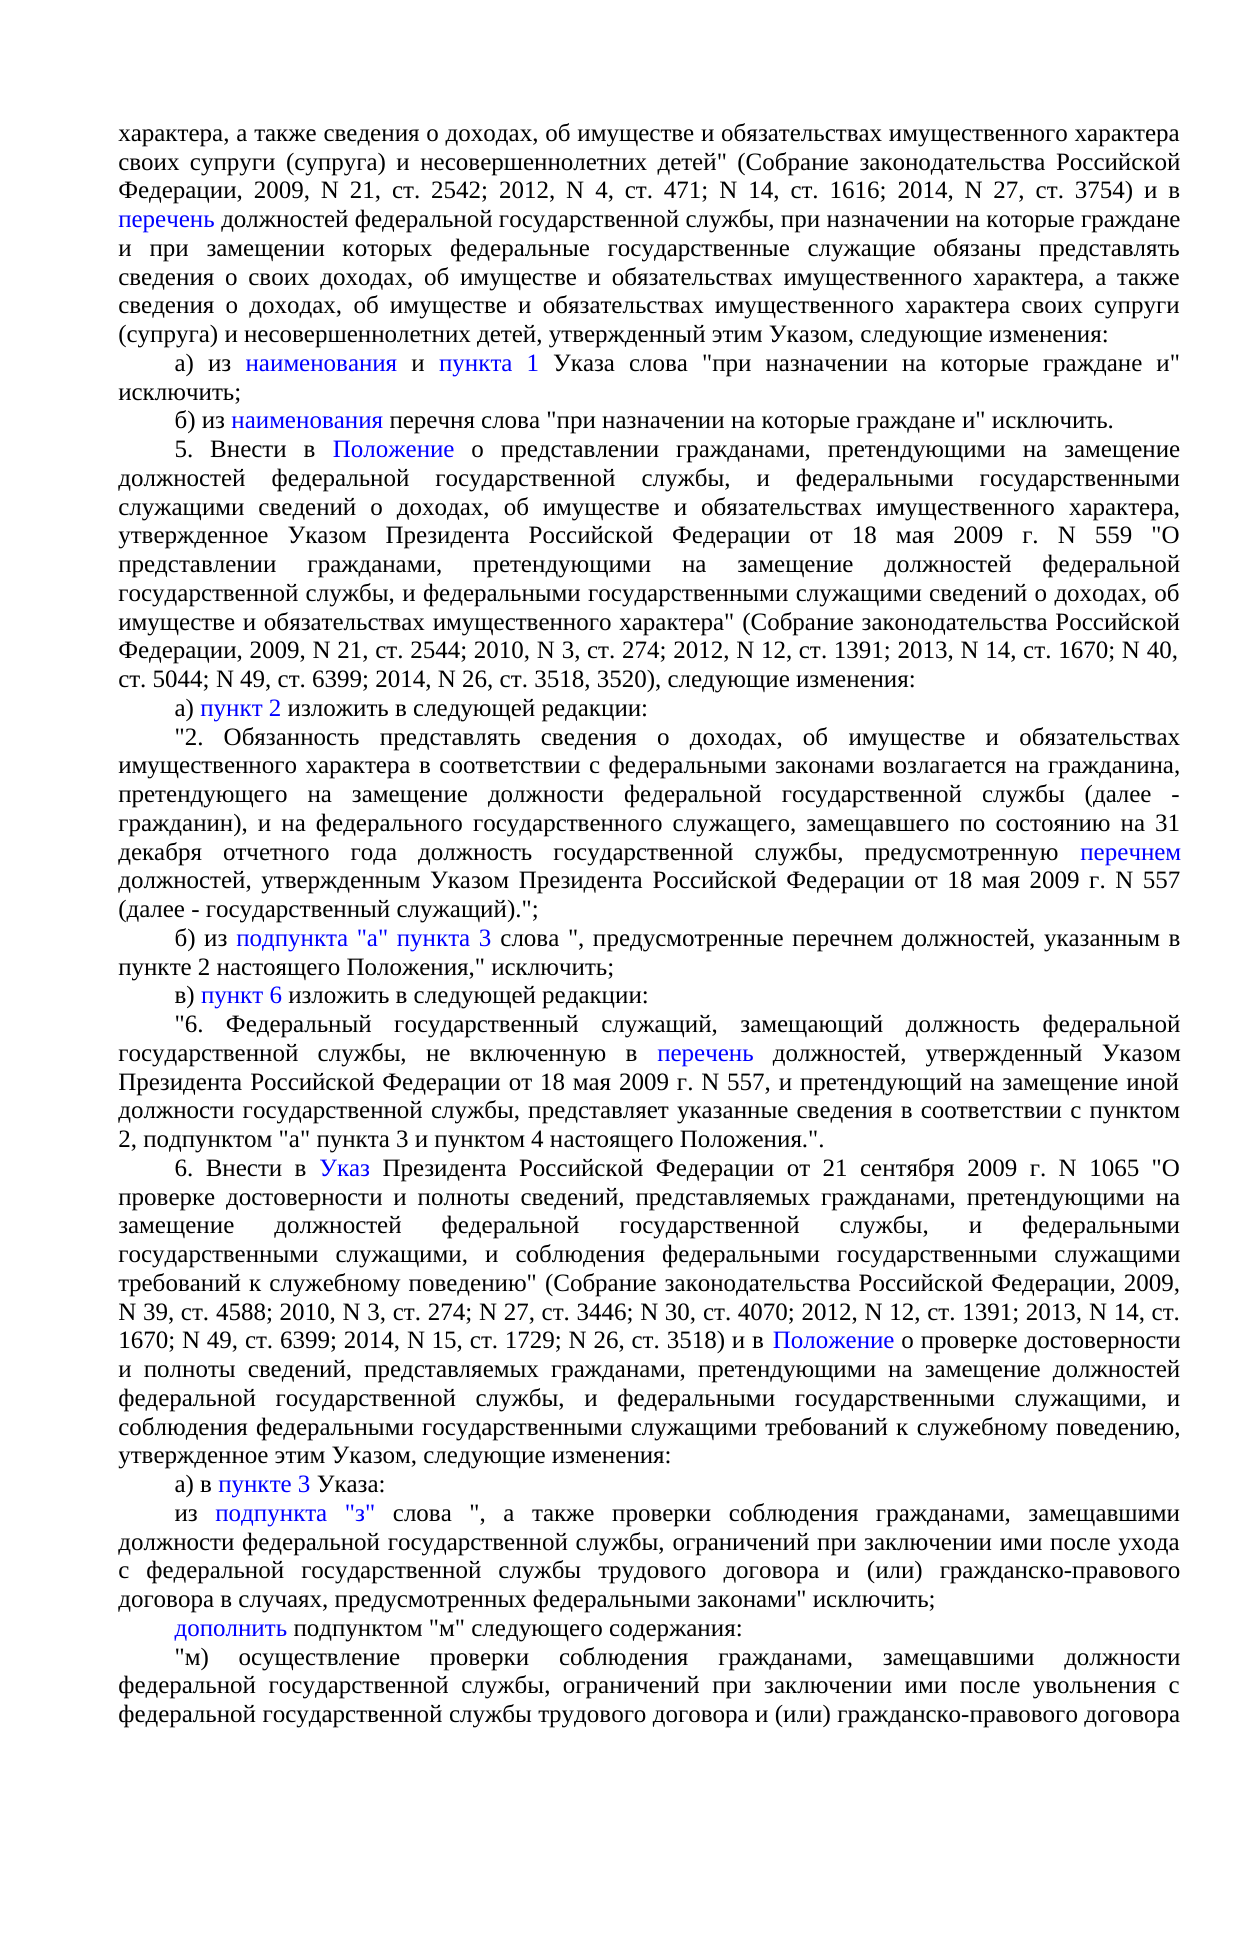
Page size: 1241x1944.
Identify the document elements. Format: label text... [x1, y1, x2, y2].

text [118, 118, 1181, 348]
text дополнить подпунктом "м" следующего содержания: [118, 1613, 1181, 1642]
text 5. Внести в Положение о представлении гражданами, претендующими на замещение должностей федеральной государственной службы, и федеральными государственными служащими сведений о доходах, об имуществе и обязательствах имущественного характера, утвержденное Указом Президента Российской Федерации от 18 мая 2009 г. N 559 "О представлении гражданами, претендующими на замещение должностей федеральной государственной службы, и федеральными государственными служащими сведений о доходах, об имуществе и обязательствах имущественного характера" (Собрание законодательства Российской Федерации, 2009, N 21, ст. 2544; 2010, N 3, ст. 274; 2012, N 12, ст. 1391; 2013, N 14, ст. 1670; N 40, ст. 5044; N 49, ст. 6399; 2014, N 26, ст. 3518, 3520), следующие изменения: [118, 434, 1181, 693]
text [118, 1642, 1181, 1728]
text а) из наименования и пункта 1 Указа слова "при назначении на которые граждане и" исключить; [118, 348, 1181, 406]
text б) из подпункта "а" пункта 3 слова ", предусмотренные перечнем должностей, указанным в пункте 2 настоящего Положения," исключить; [118, 923, 1181, 981]
text 6. Внести в Указ Президента Российской Федерации от 21 сентября 2009 г. N 1065 "О проверке достоверности и полноты сведений, представляемых гражданами, претендующими на замещение должностей федеральной государственной службы, и федеральными государственными служащими, и соблюдения федеральными государственными служащими требований к служебному поведению" (Собрание законодательства Российской Федерации, 2009, N 39, ст. 4588; 2010, N 3, ст. 274; N 27, ст. 3446; N 30, ст. 4070; 2012, N 12, ст. 1391; 2013, N 14, ст. 1670; N 49, ст. 6399; 2014, N 15, ст. 1729; N 26, ст. 3518) и в Положение о проверке достоверности и полноты сведений, представляемых гражданами, претендующими на замещение должностей федеральной государственной службы, и федеральными государственными служащими, и соблюдения федеральными государственными служащими требований к служебному поведению, утвержденное этим Указом, следующие изменения: [118, 1153, 1181, 1469]
text а) в пункте 3 Указа: [118, 1469, 1181, 1498]
text в) пункт 6 изложить в следующей редакции: [118, 981, 1181, 1009]
text из подпункта "з" слова ", а также проверки соблюдения гражданами, замещавшими должности федеральной государственной службы, ограничений при заключении ими после ухода с федеральной государственной службы трудового договора и (или) гражданско-правового договора в случаях, предусмотренных федеральными законами" исключить; [118, 1498, 1181, 1613]
text а) пункт 2 изложить в следующей редакции: [118, 693, 1181, 722]
text "2. Обязанность представлять сведения о доходах, об имуществе и обязательствах имущественного характера в соответствии с федеральными законами возлагается на гражданина, претендующего на замещение должности федеральной государственной службы (далее - гражданин), и на федерального государственного служащего, замещавшего по состоянию на 31 декабря отчетного года должность государственной службы, предусмотренную перечнем должностей, утвержденным Указом Президента Российской Федерации от 18 мая 2009 г. N 557 (далее - государственный служащий)."; [118, 722, 1181, 923]
text б) из наименования перечня слова "при назначении на которые граждане и" исключить. [118, 406, 1181, 434]
text "6. Федеральный государственный служащий, замещающий должность федеральной государственной службы, не включенную в перечень должностей, утвержденный Указом Президента Российской Федерации от 18 мая 2009 г. N 557, и претендующий на замещение иной должности государственной службы, представляет указанные сведения в соответствии с пунктом 2, подпунктом "а" пункта 3 и пунктом 4 настоящего Положения.". [118, 1009, 1181, 1153]
